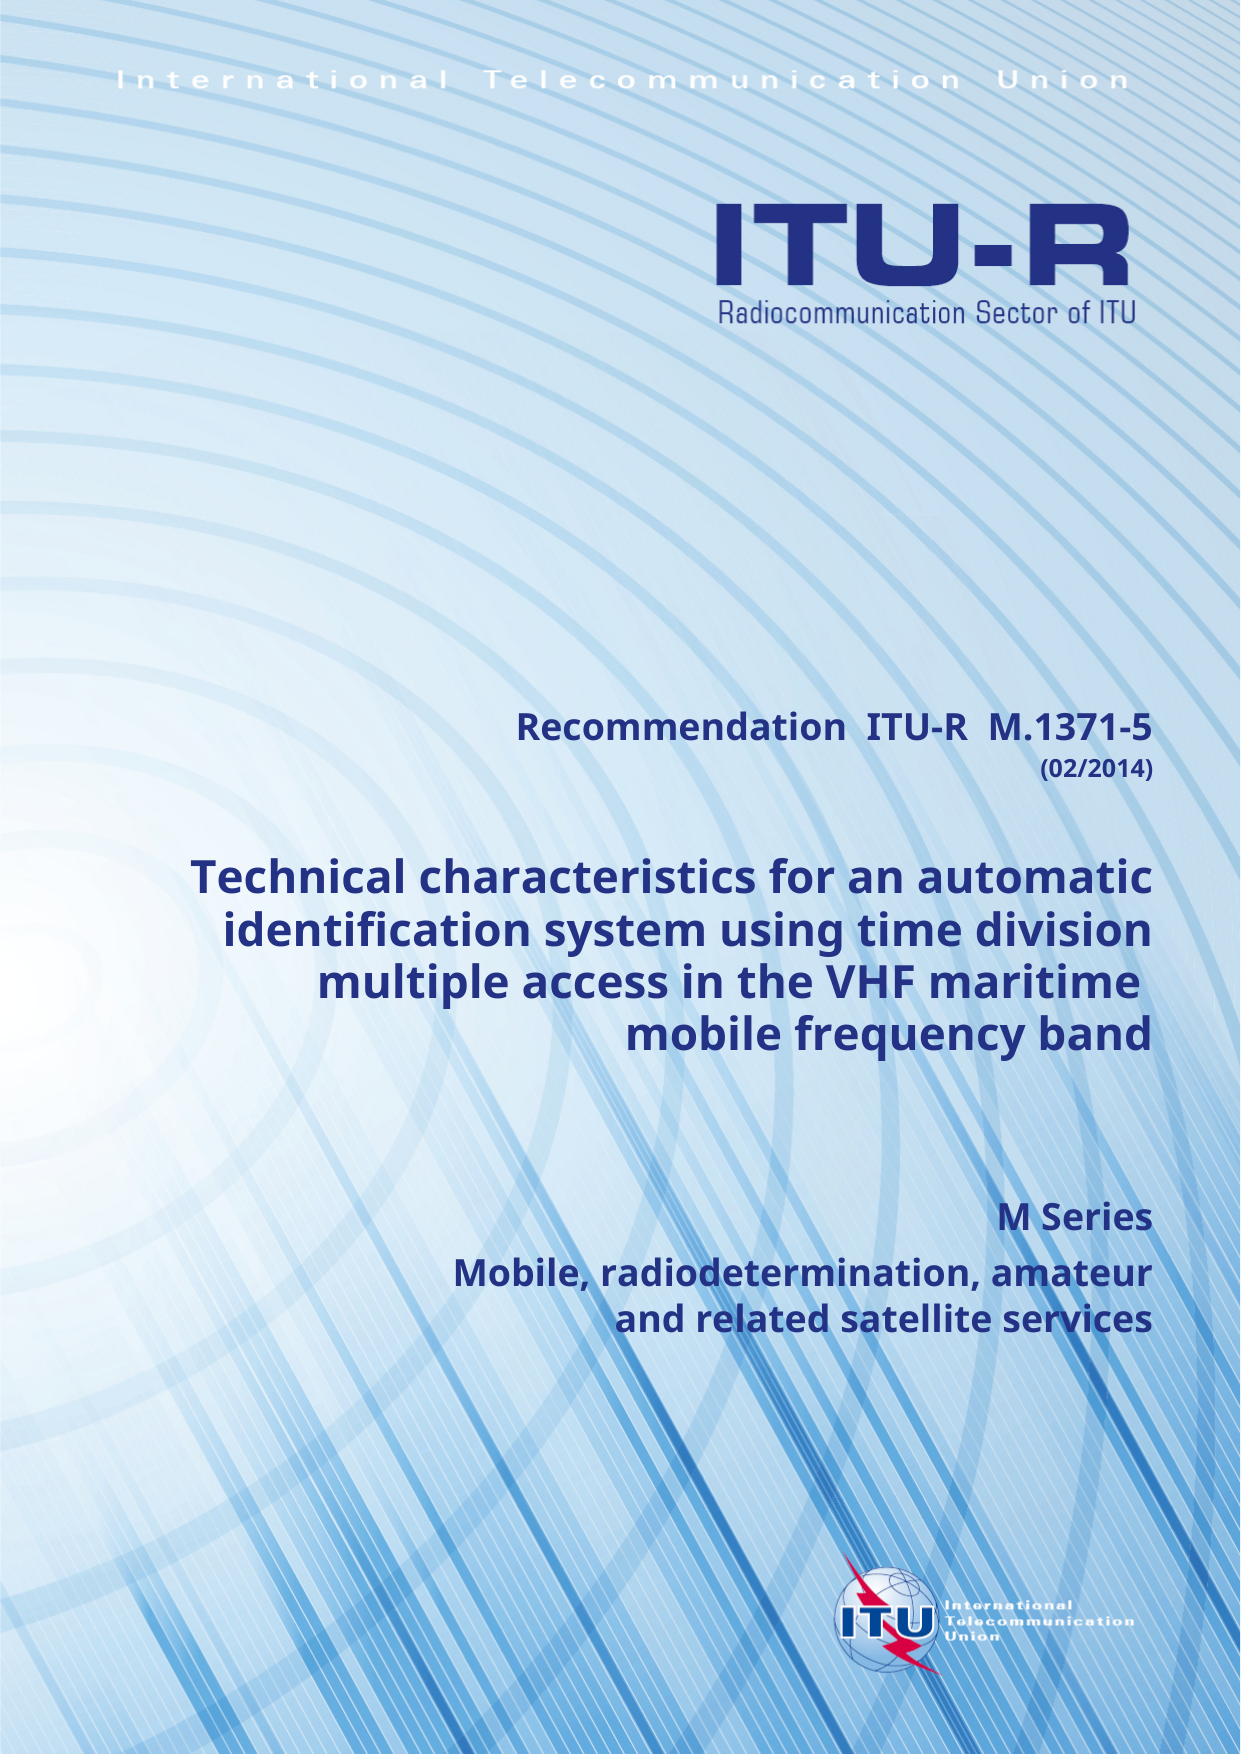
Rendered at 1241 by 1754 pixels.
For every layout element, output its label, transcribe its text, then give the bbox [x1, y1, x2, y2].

table_cell M Series Mobile, radiodetermination, amateur and related satellite services [114, 1061, 1164, 1340]
table_header Recommendation ITU-R M.1371-5 (02/2014) [114, 609, 1164, 783]
table_cell Technical characteristics for an automatic identification system using time division multiple access in the VHF maritime mobile frequency band [114, 784, 1164, 1061]
picture [0, 0, 1241, 1754]
